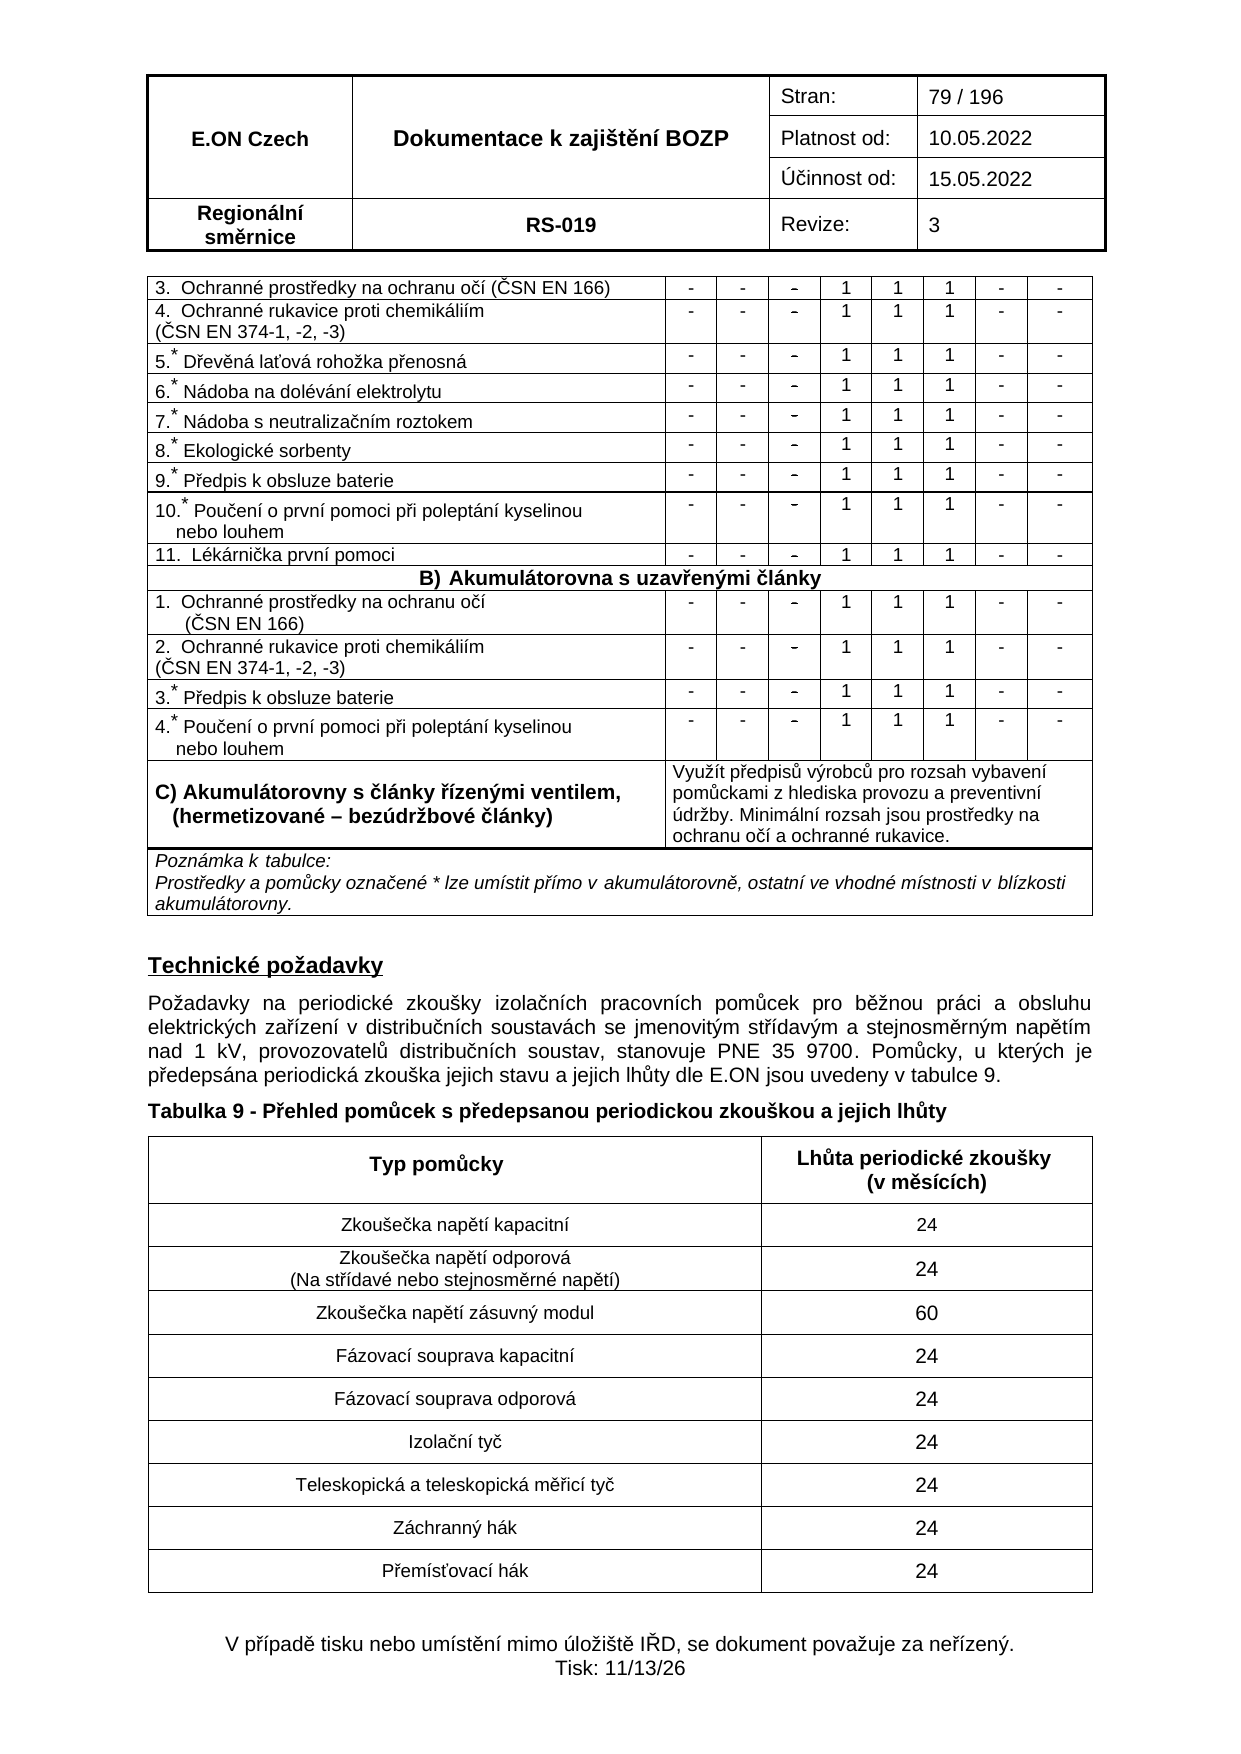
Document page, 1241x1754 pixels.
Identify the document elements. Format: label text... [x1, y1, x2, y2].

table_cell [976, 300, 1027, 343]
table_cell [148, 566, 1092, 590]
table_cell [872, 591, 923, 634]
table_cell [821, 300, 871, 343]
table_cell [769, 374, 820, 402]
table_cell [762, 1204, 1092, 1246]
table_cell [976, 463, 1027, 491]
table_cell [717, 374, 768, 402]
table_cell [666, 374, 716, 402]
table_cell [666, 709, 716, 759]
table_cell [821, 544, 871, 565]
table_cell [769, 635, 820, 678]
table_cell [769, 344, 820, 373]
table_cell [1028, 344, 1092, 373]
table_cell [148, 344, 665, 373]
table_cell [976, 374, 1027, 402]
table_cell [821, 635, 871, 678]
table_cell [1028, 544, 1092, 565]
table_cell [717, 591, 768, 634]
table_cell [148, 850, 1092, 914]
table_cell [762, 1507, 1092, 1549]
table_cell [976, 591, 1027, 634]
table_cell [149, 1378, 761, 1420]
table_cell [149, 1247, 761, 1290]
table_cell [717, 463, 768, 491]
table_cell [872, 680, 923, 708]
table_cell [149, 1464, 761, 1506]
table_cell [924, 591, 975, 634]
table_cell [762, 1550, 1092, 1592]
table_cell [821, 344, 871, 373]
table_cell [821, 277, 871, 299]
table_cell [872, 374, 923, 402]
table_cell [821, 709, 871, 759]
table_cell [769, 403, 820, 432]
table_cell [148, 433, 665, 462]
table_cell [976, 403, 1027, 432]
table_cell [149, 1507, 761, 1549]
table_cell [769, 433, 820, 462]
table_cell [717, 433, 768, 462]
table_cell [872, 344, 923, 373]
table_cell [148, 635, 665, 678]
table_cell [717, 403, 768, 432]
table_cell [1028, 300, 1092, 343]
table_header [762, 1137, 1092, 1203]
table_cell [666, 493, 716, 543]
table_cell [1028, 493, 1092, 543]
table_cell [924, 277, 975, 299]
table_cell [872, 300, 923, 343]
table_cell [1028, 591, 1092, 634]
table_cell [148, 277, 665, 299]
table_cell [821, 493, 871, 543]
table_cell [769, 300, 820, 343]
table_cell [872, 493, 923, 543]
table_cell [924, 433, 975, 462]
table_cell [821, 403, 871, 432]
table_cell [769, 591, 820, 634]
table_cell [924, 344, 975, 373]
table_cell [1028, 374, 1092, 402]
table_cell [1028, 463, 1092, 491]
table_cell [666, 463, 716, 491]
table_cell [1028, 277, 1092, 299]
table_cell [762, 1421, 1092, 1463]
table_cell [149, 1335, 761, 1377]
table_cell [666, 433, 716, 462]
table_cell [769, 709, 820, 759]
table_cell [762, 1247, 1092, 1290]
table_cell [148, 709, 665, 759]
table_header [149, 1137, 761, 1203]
title Technické požadavky [148, 952, 1092, 978]
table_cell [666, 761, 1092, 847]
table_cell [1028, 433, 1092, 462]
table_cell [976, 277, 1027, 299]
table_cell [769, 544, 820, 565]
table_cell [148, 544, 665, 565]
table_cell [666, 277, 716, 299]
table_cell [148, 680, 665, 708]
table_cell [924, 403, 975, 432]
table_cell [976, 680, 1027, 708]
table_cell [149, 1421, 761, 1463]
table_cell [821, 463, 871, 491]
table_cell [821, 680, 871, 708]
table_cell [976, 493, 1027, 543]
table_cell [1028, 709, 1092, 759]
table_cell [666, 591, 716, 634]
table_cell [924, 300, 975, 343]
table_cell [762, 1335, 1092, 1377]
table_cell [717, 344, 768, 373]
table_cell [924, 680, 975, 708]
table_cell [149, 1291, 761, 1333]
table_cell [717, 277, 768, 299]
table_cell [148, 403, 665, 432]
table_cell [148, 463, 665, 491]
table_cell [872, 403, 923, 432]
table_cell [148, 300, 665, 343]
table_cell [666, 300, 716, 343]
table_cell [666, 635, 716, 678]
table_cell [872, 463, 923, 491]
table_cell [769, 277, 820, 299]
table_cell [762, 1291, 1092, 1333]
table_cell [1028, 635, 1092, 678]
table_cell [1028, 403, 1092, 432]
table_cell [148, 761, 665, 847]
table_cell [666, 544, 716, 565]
text Požadavky na periodické zkoušky izolačních pracovních pomůcek pro běžnou práci a obsluhu elektrických zařízení v distribučních soustavách se jmenovitým střídavým a stejnosměrným napětím nad 1 kV, provozovatelů distribučních soustav, stanovuje PNE 35 9700. Pomůcky, u kterých je předepsána periodická zkouška jejich stavu a jejich lhůty dle E.ON jsou uvedeny v tabulce 9. [148, 991, 1092, 1087]
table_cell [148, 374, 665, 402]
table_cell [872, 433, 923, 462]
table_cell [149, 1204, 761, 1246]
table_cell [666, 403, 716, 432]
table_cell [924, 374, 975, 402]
text Tabulka 9 - Přehled pomůcek s předepsanou periodickou zkouškou a jejich lhůty [148, 1099, 1092, 1123]
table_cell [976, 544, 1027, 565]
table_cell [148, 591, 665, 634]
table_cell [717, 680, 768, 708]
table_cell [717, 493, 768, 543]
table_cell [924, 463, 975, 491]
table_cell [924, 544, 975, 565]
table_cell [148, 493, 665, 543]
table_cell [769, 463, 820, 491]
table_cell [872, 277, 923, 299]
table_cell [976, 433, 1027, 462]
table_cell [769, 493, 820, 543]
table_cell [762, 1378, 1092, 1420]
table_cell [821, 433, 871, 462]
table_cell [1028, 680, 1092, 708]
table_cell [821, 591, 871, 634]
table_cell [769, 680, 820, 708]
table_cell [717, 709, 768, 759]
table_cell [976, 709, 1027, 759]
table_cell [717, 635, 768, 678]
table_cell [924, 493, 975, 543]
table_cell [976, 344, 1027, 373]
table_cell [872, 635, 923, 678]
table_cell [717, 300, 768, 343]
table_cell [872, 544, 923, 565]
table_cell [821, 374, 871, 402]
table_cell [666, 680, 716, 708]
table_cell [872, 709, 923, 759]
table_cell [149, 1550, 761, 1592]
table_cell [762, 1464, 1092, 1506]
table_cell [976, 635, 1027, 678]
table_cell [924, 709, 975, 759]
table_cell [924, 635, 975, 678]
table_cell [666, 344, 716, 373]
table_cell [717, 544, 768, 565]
